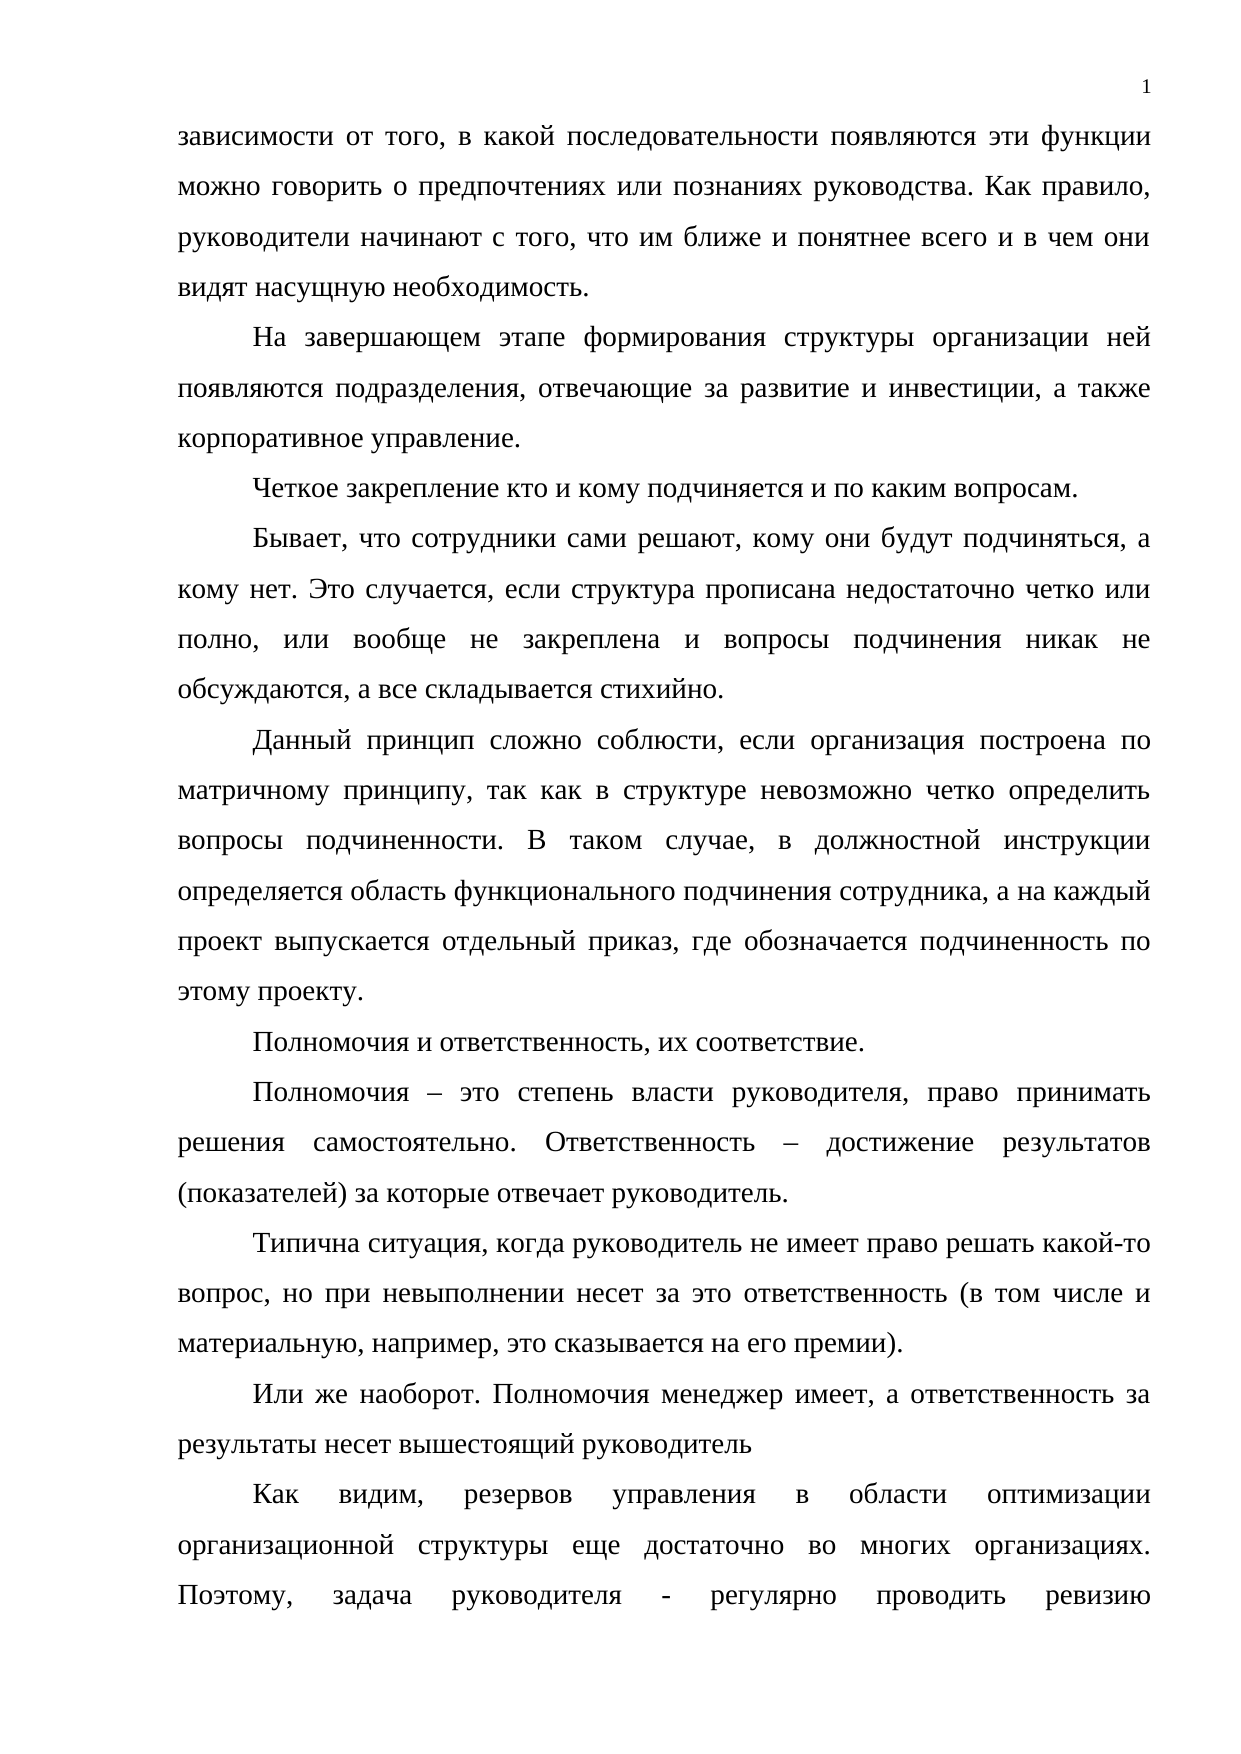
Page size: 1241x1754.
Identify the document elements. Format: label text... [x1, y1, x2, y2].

text Полномочия – это степень власти руководителя, право принимать решения самостоятельно. Ответственность – достижение результатов (показателей) за которые отвечает руководитель. [177, 1074, 1152, 1208]
text Или же наоборот. Полномочия менеджер имеет, а ответственность за результаты несет вышестоящий руководитель [177, 1376, 1152, 1460]
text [177, 1477, 1152, 1611]
text Четкое закрепление кто и кому подчиняется и по каким вопросам. [177, 470, 1152, 504]
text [177, 118, 1152, 303]
text Данный принцип сложно соблюсти, если организация построена по матричному принципу, так как в структуре невозможно четко определить вопросы подчиненности. В таком случае, в должностной инструкции определяется область функционального подчинения сотрудника, а на каждый проект выпускается отдельный приказ, где обозначается подчиненность по этому проекту. [177, 722, 1152, 1007]
text Бывает, что сотрудники сами решают, кому они будут подчиняться, а кому нет. Это случается, если структура прописана недостаточно четко или полно, или вообще не закреплена и вопросы подчинения никак не обсуждаются, а все складывается стихийно. [177, 521, 1152, 705]
text На завершающем этапе формирования структуры организации ней появляются подразделения, отвечающие за развитие и инвестиции, а также корпоративное управление. [177, 319, 1152, 453]
text Полномочия и ответственность, их соответствие. [177, 1024, 1152, 1057]
text Типична ситуация, когда руководитель не имеет право решать какой-то вопрос, но при невыполнении несет за это ответственность (в том числе и материальную, например, это сказывается на его премии). [177, 1225, 1152, 1359]
